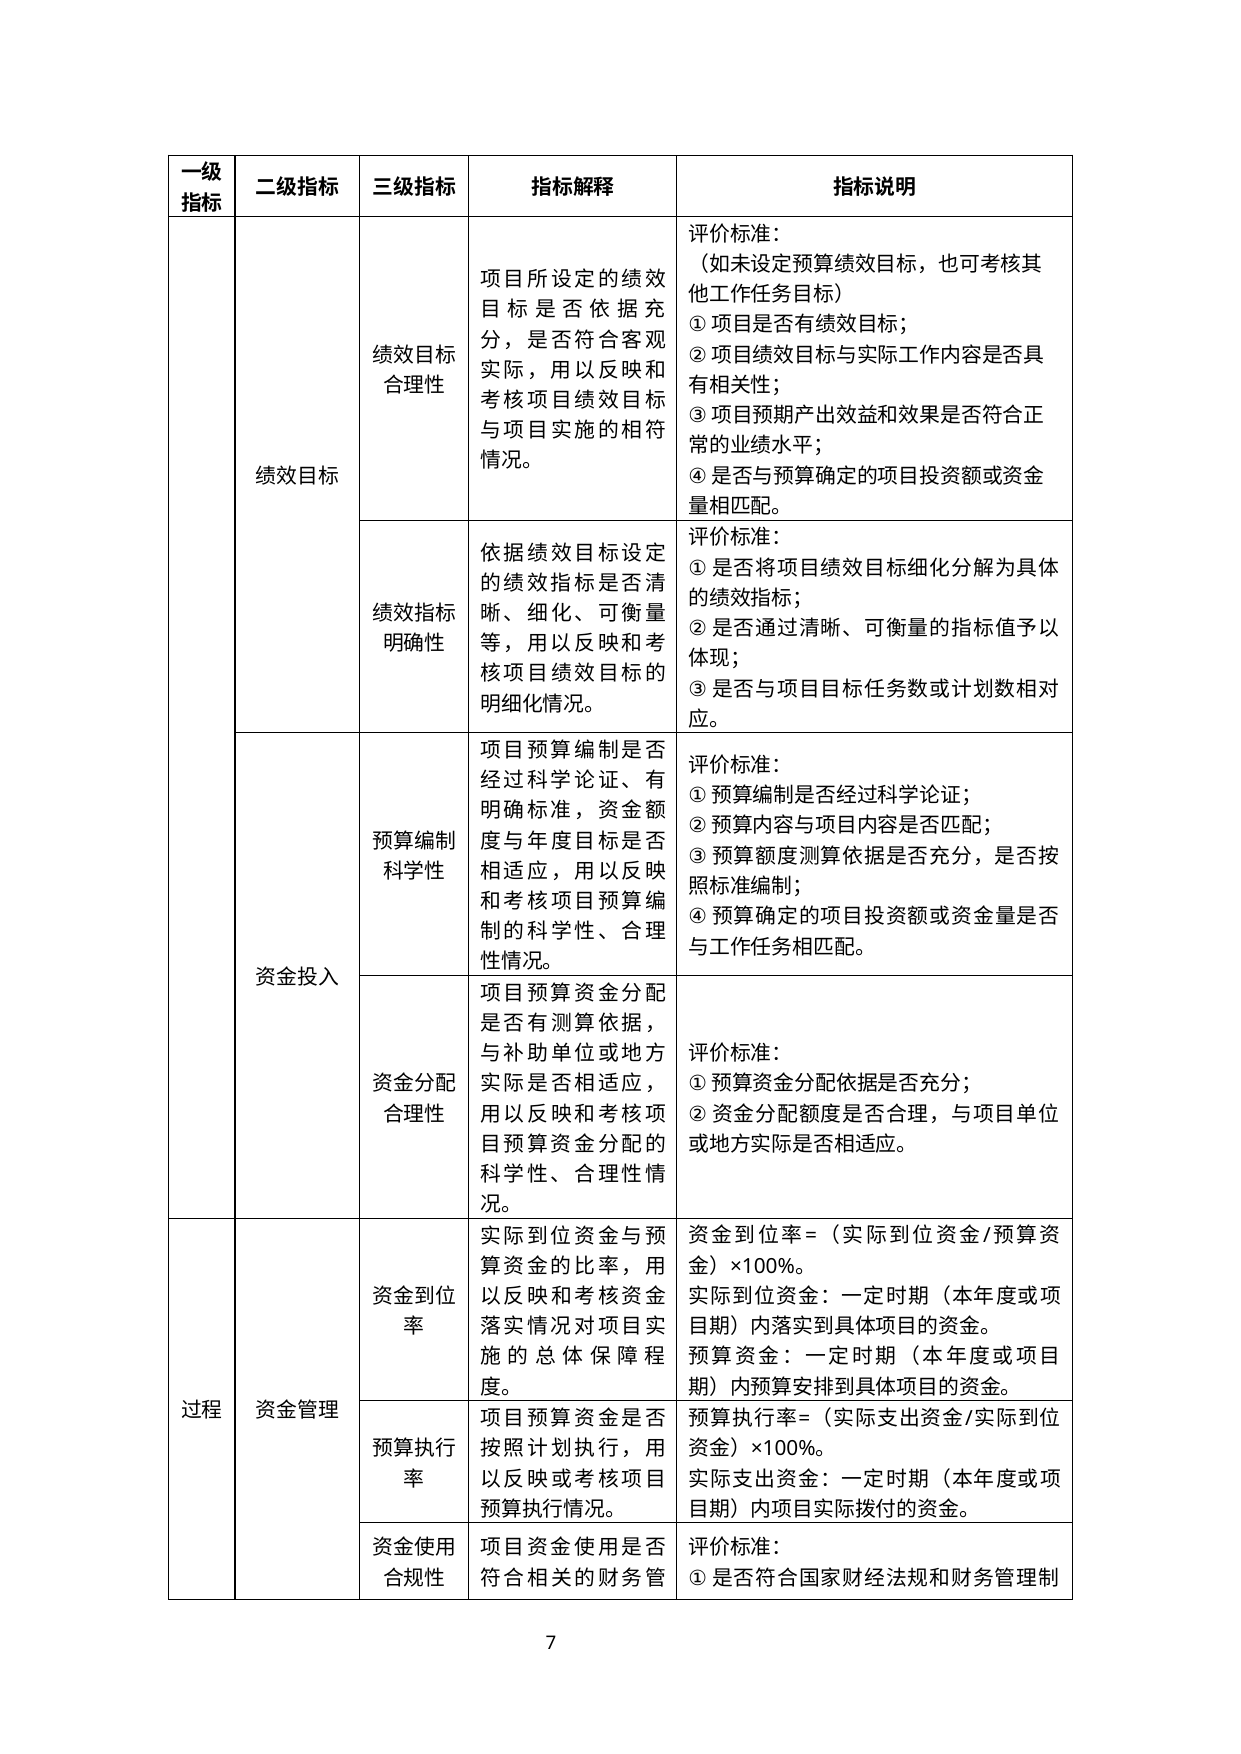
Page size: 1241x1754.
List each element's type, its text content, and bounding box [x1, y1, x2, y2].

table_cell 资金分配 合理性 [360, 976, 468, 1218]
table_header 一级指标 [169, 156, 234, 216]
table_cell 评价标准： ①预算编制是否经过科学论证； ②预算内容与项目内容是否匹配； ③预算额度测算依据是否充分，是否按照标准编制； ④预算确定的项目投资额或资金量是否与工作任务相匹配。 [677, 733, 1072, 975]
table_cell 绩效指标 明确性 [360, 521, 468, 732]
table_header 指标解释 [469, 156, 676, 216]
table_cell 预算编制 科学性 [360, 733, 468, 975]
table_cell 项目预算资金分配是否有测算依据，与补助单位或地方实际是否相适应，用以反映和考核项目预算资金分配的科学性、合理性情况。 [469, 976, 676, 1218]
table_cell 绩效目标 [236, 217, 359, 732]
table_cell 资金使用 合规性 [360, 1523, 468, 1598]
table_cell 项目所设定的绩效目标是否依据充分，是否符合客观实际，用以反映和考核项目绩效目标与项目实施的相符情况。 [469, 217, 676, 519]
table_cell 资金到位率 [360, 1219, 468, 1400]
table_cell 实际到位资金与预算资金的比率，用以反映和考核资金落实情况对项目实施的总体保障程度。 [469, 1219, 676, 1400]
table_header 指标说明 [677, 156, 1072, 216]
table_cell 预算执行率 [360, 1401, 468, 1522]
table_cell 资金到位率=（实际到位资金/预算资金）×100%。 实际到位资金：一定时期（本年度或项目期）内落实到具体项目的资金。 预算资金：一定时期（本年度或项目期）内预算安排到具体项目的资金。 [677, 1219, 1072, 1400]
table_cell 评价标准： （如未设定预算绩效目标，也可考核其他工作任务目标） ①项目是否有绩效目标； ②项目绩效目标与实际工作内容是否具有相关性； ③项目预期产出效益和效果是否符合正常的业绩水平； ④是否与预算确定的项目投资额或资金量相匹配。 [677, 217, 1072, 519]
table_cell 过程 [169, 1219, 234, 1598]
table_header 三级指标 [360, 156, 468, 216]
table_cell 评价标准： ①是否将项目绩效目标细化分解为具体的绩效指标； ②是否通过清晰、可衡量的指标值予以体现； ③是否与项目目标任务数或计划数相对应。 [677, 521, 1072, 732]
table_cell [469, 1523, 676, 1598]
table_cell 项目预算编制是否经过科学论证、有明确标准，资金额度与年度目标是否相适应，用以反映和考核项目预算编制的科学性、合理性情况。 [469, 733, 676, 975]
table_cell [677, 1523, 1072, 1598]
table_cell 绩效目标 合理性 [360, 217, 468, 519]
table_cell 项目预算资金是否按照计划执行，用以反映或考核项目预算执行情况。 [469, 1401, 676, 1522]
table_header 二级指标 [236, 156, 359, 216]
table_cell 资金投入 [236, 733, 359, 1218]
table_cell 资金管理 [236, 1219, 359, 1598]
table_cell 依据绩效目标设定的绩效指标是否清晰、细化、可衡量等，用以反映和考核项目绩效目标的明细化情况。 [469, 521, 676, 732]
table_cell 评价标准： ①预算资金分配依据是否充分； ②资金分配额度是否合理，与项目单位或地方实际是否相适应。 [677, 976, 1072, 1218]
table_cell 预算执行率=（实际支出资金/实际到位资金）×100%。 实际支出资金：一定时期（本年度或项目期）内项目实际拨付的资金。 [677, 1401, 1072, 1522]
